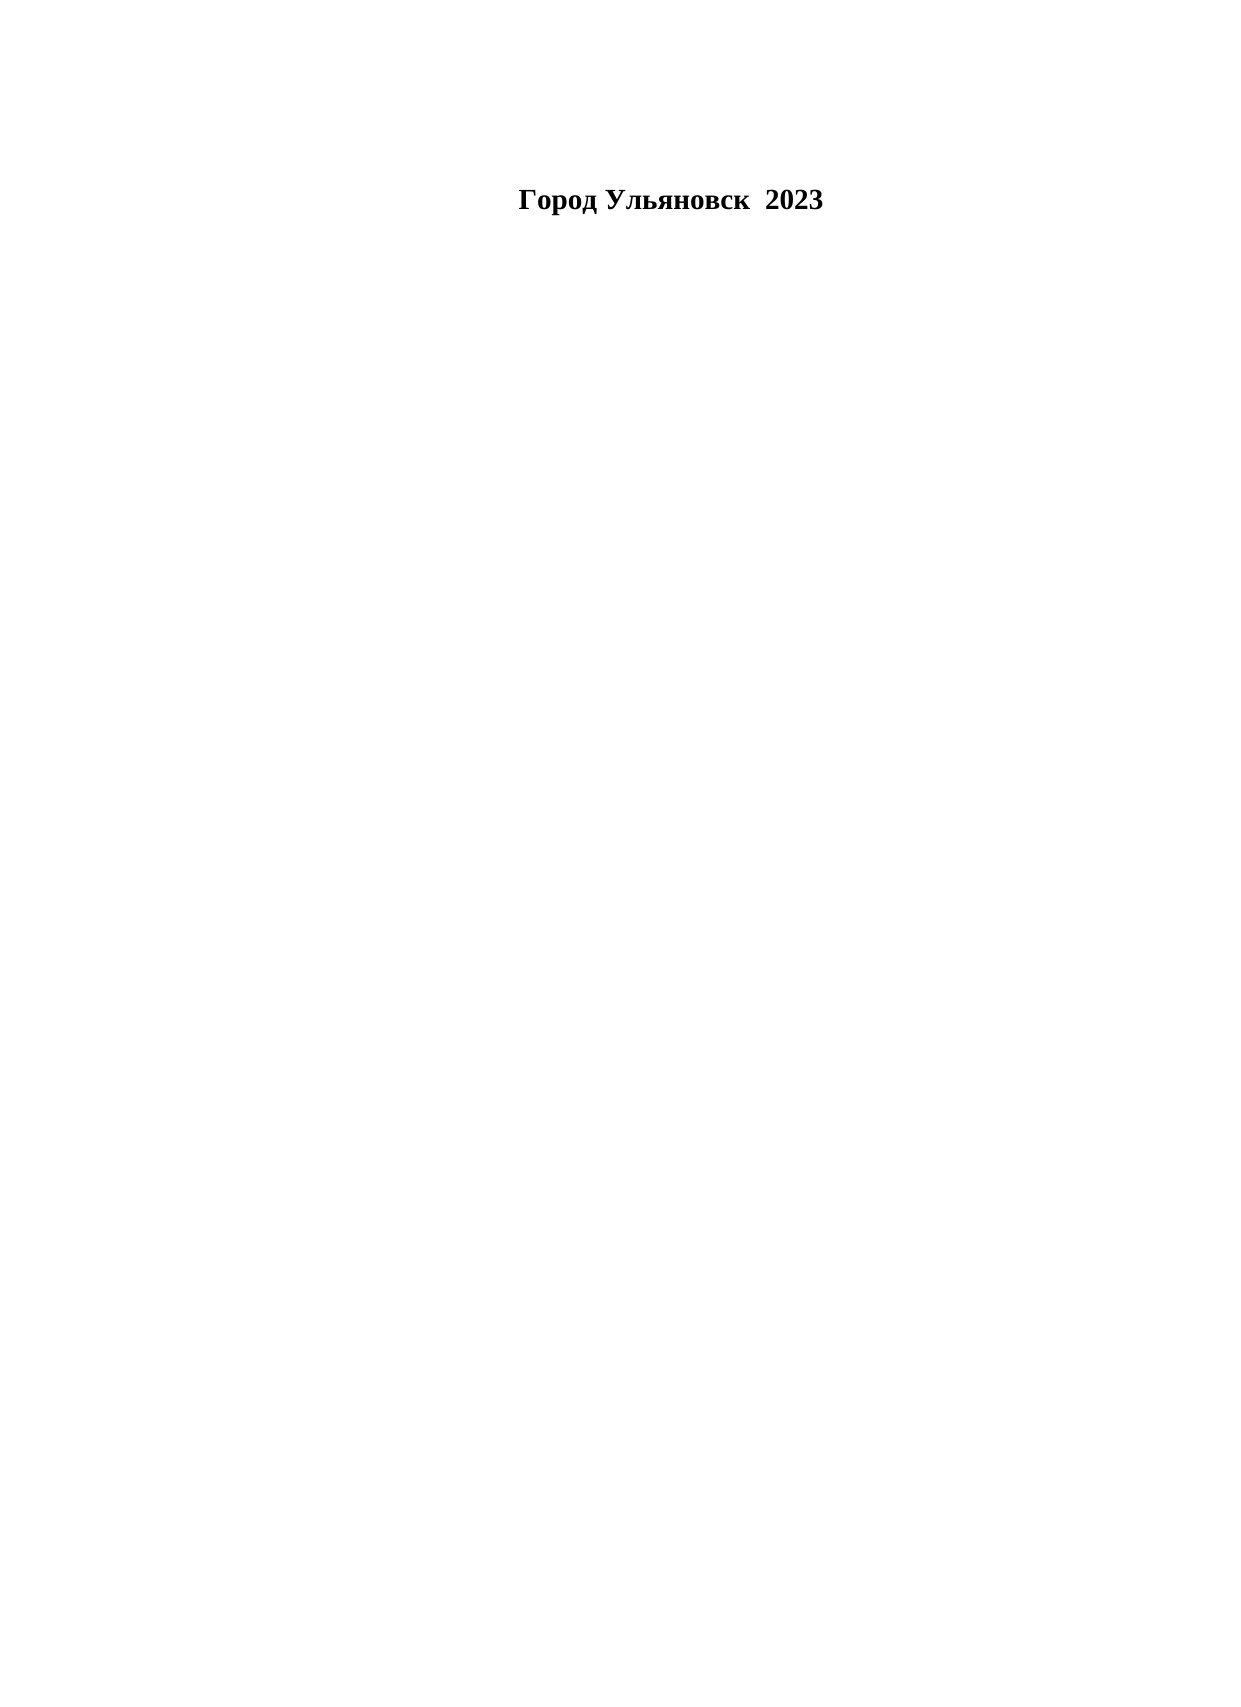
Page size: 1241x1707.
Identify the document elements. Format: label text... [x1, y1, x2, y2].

text ​Город Ульяновск ‌ 2023‌​ [190, 182, 1152, 216]
